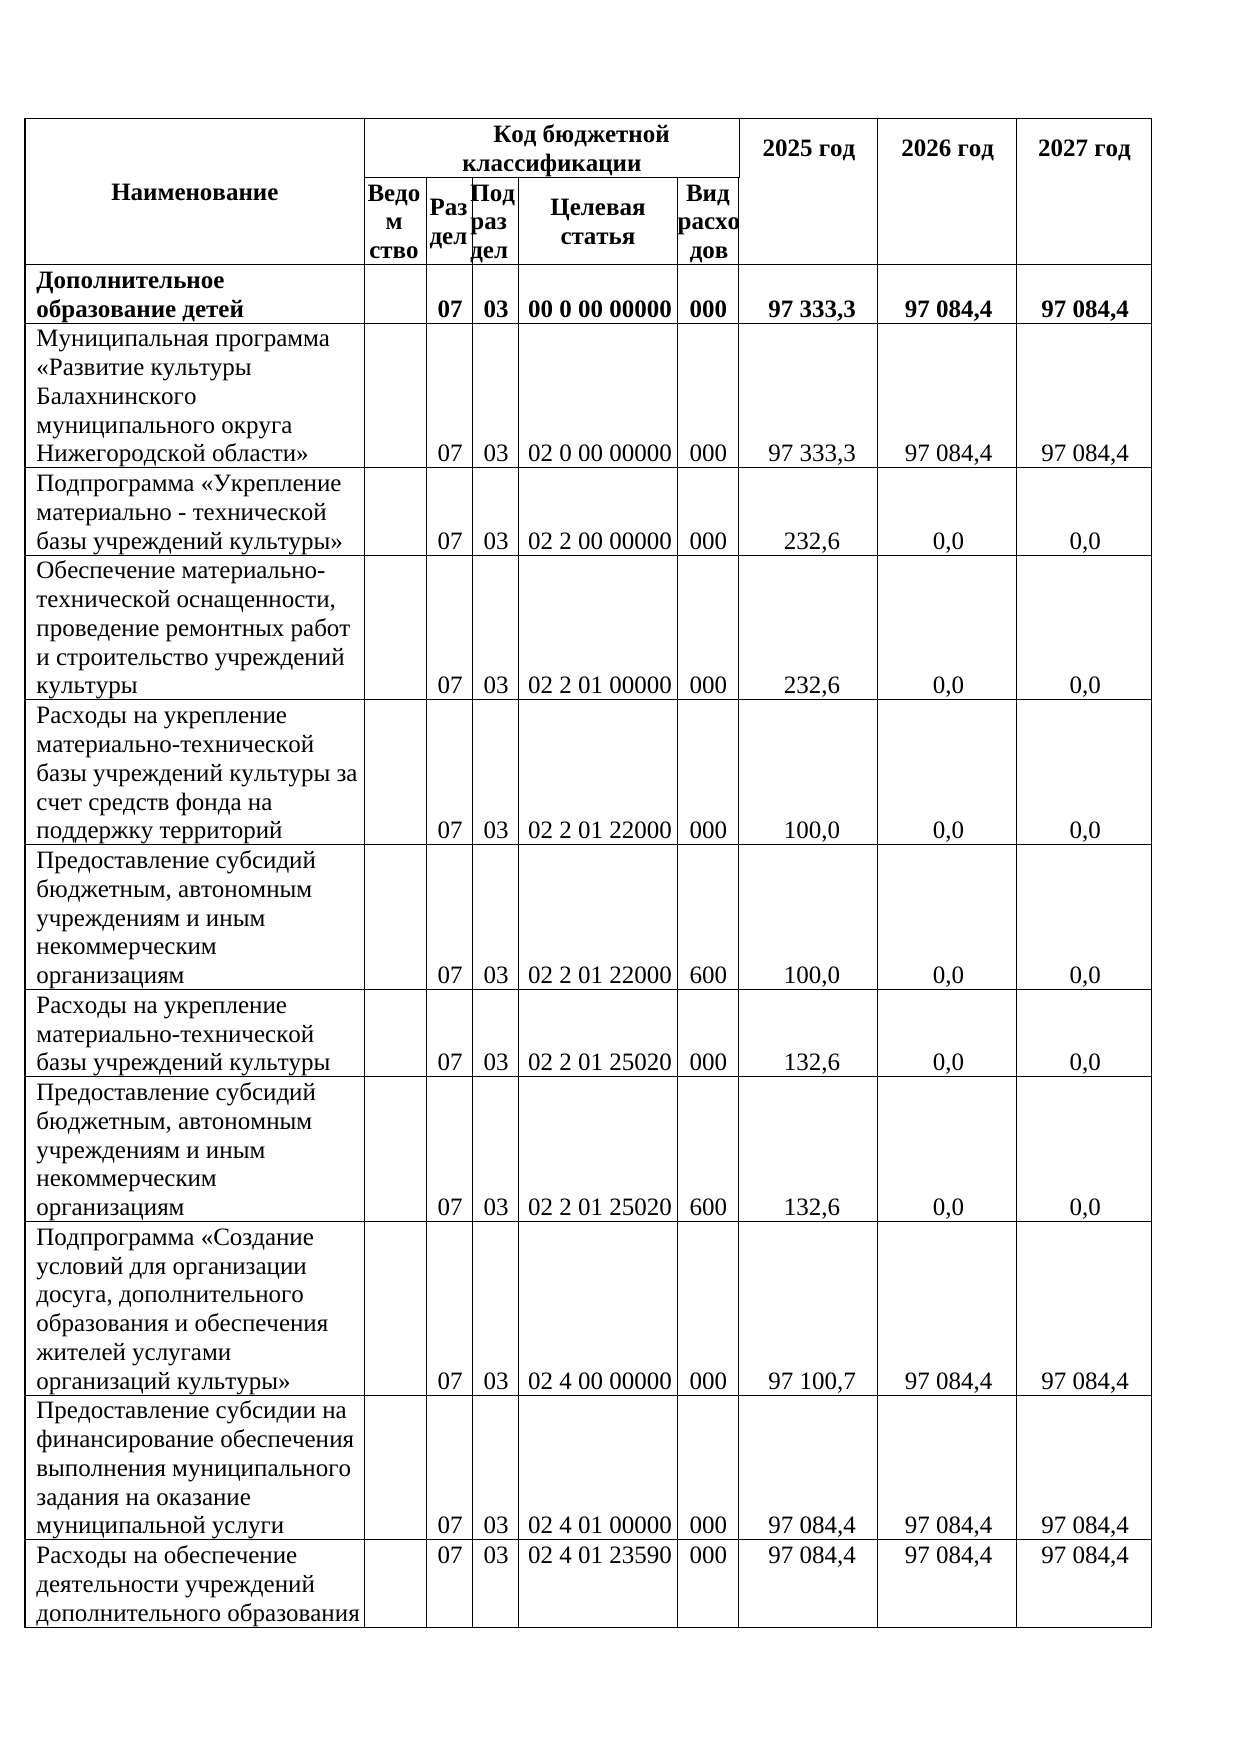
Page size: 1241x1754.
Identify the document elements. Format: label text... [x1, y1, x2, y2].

table_cell 0,0 [1017, 845, 1151, 989]
table_cell 03 [473, 700, 518, 844]
table_cell Муниципальная программа «Развитие культуры Балахнинского муниципального округа Нижегородской области» [26, 324, 364, 467]
table_cell 000 [678, 1396, 738, 1539]
table_cell 000 [678, 700, 738, 844]
table_cell 03 [473, 845, 518, 989]
table_cell 97 084,4 [1017, 1396, 1151, 1539]
table_cell 02 2 01 22000 [519, 845, 677, 989]
table_cell 000 [678, 990, 738, 1076]
table_cell 02 2 01 00000 [519, 556, 677, 699]
table_cell 07 [427, 556, 472, 699]
table_cell [1017, 177, 1151, 264]
table_cell [365, 1222, 426, 1394]
table_cell 07 [427, 1077, 472, 1221]
table_cell 97 084,4 [878, 1396, 1016, 1539]
table_cell 232,6 [739, 556, 877, 699]
table_cell 03 [473, 1540, 518, 1627]
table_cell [26, 1540, 364, 1627]
table_cell 000 [678, 1222, 738, 1394]
table_cell Предоставление субсидии на финансирование обеспечения выполнения муниципального задания на оказание муниципальной услуги [26, 1396, 364, 1539]
table_cell 07 [427, 468, 472, 554]
table_cell 0,0 [1017, 990, 1151, 1076]
table_cell 97 084,4 [739, 1540, 877, 1627]
table_cell Подпрограмма «Создание условий для организации досуга, дополнительного образования и обеспечения жителей услугами организаций культуры» [26, 1222, 364, 1394]
table_cell 000 [678, 265, 738, 322]
table_cell 97 084,4 [1017, 324, 1151, 467]
table_cell 0,0 [1017, 468, 1151, 554]
table_cell 97 084,4 [878, 1222, 1016, 1394]
table_cell 000 [678, 556, 738, 699]
table_cell 03 [473, 468, 518, 554]
table_cell 132,6 [739, 1077, 877, 1221]
table_cell 03 [473, 1077, 518, 1221]
table_cell Предоставление субсидий бюджетным, автономным учреждениям и иным некоммерческим организациям [26, 845, 364, 989]
table_header 2026 год [878, 119, 1016, 177]
table_cell [365, 1077, 426, 1221]
table_cell 232,6 [739, 468, 877, 554]
table_cell [365, 1396, 426, 1539]
table_cell [365, 265, 426, 322]
table_cell Ведом ство [365, 178, 426, 264]
table_cell 0,0 [1017, 1077, 1151, 1221]
table_header 2025 год [740, 119, 877, 177]
table_cell 02 2 00 00000 [519, 468, 677, 554]
table_cell Предоставление субсидий бюджетным, автономным учреждениям и иным некоммерческим организациям [26, 1077, 364, 1221]
table_cell 97 084,4 [739, 1396, 877, 1539]
table_cell 97 084,4 [878, 265, 1016, 322]
table_cell 03 [473, 1222, 518, 1394]
table_cell 600 [678, 1077, 738, 1221]
table_cell 07 [427, 845, 472, 989]
table_cell 02 2 01 22000 [519, 700, 677, 844]
table_cell 02 2 01 25020 [519, 1077, 677, 1221]
table_cell Целевая статья [519, 178, 677, 264]
table_cell 03 [473, 990, 518, 1076]
table_header 2027 год [1017, 119, 1151, 177]
table_cell 000 [678, 324, 738, 467]
table_cell 0,0 [878, 700, 1016, 844]
table_cell [365, 556, 426, 699]
table_cell Раз дел [427, 178, 472, 264]
table_cell Вид расходов [678, 178, 738, 264]
table_cell 07 [427, 1540, 472, 1627]
table_cell [365, 845, 426, 989]
table_cell 600 [678, 845, 738, 989]
table_cell 00 0 00 00000 [519, 265, 677, 322]
table_cell [365, 1540, 426, 1627]
table_cell 132,6 [739, 990, 877, 1076]
table_cell 100,0 [739, 700, 877, 844]
table_cell 97 084,4 [878, 1540, 1016, 1627]
table_cell 02 4 01 23590 [519, 1540, 677, 1627]
table_cell 02 4 01 00000 [519, 1396, 677, 1539]
table_cell 03 [473, 324, 518, 467]
table_cell 97 333,3 [739, 265, 877, 322]
table_cell 03 [473, 1396, 518, 1539]
table_cell [365, 468, 426, 554]
table_cell [365, 324, 426, 467]
table_cell Подпрограмма «Укрепление материально - технической базы учреждений культуры» [26, 468, 364, 554]
table_cell 0,0 [878, 556, 1016, 699]
table_cell 97 084,4 [1017, 265, 1151, 322]
table_cell Обеспечение материально-технической оснащенности, проведение ремонтных работ и строительство учреждений культуры [26, 556, 364, 699]
table_cell [878, 177, 1016, 264]
table_cell 0,0 [878, 990, 1016, 1076]
table_cell 02 4 00 00000 [519, 1222, 677, 1394]
table_cell 97 084,4 [1017, 1540, 1151, 1627]
table_header Наименование [26, 119, 364, 264]
table_cell Под раз дел [473, 178, 518, 264]
table_cell 97 084,4 [878, 324, 1016, 467]
table_cell 0,0 [1017, 700, 1151, 844]
table_cell [365, 700, 426, 844]
table_cell 0,0 [1017, 556, 1151, 699]
table_cell 0,0 [878, 1077, 1016, 1221]
table_cell 07 [427, 1396, 472, 1539]
table_cell 97 100,7 [739, 1222, 877, 1394]
table_cell 07 [427, 324, 472, 467]
table_cell 100,0 [739, 845, 877, 989]
table_cell [365, 990, 426, 1076]
table_cell 000 [678, 1540, 738, 1627]
table_cell 02 2 01 25020 [519, 990, 677, 1076]
table_cell Расходы на укрепление материально-технической базы учреждений культуры за счет средств фонда на поддержку территорий [26, 700, 364, 844]
table_cell 97 084,4 [1017, 1222, 1151, 1394]
table_cell 03 [473, 556, 518, 699]
table_cell 000 [678, 468, 738, 554]
table_cell 03 [473, 265, 518, 322]
table_cell 07 [427, 700, 472, 844]
table_cell Расходы на укрепление материально-технической базы учреждений культуры [26, 990, 364, 1076]
table_cell 07 [427, 1222, 472, 1394]
table_cell 07 [427, 265, 472, 322]
table_cell 97 333,3 [739, 324, 877, 467]
table_cell Дополнительное образование детей [26, 265, 364, 322]
table_cell 07 [427, 990, 472, 1076]
table_cell 02 0 00 00000 [519, 324, 677, 467]
table_cell 0,0 [878, 845, 1016, 989]
table_cell 0,0 [878, 468, 1016, 554]
table_cell [739, 177, 877, 264]
table_header Код бюджетной классификации [365, 119, 739, 177]
